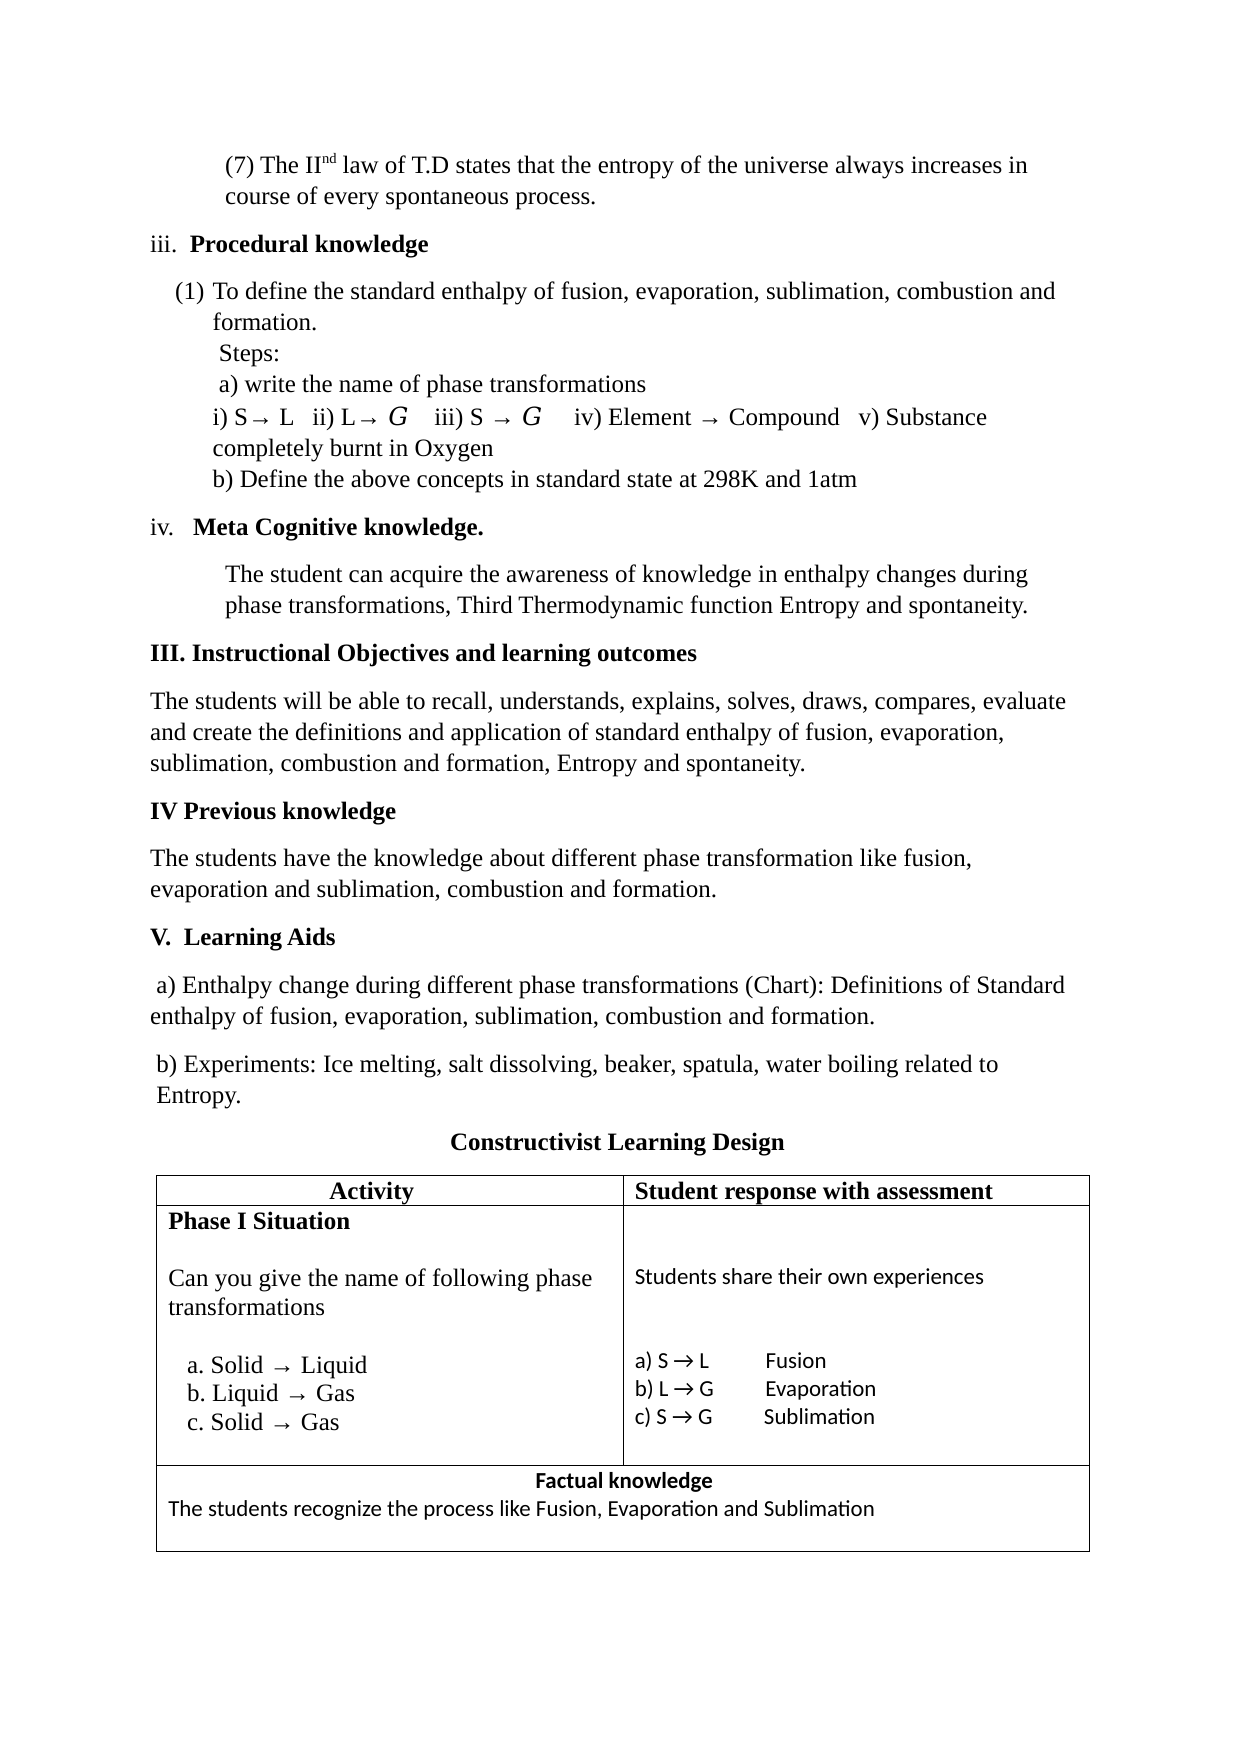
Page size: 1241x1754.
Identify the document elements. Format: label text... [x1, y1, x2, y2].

text iii. Procedural knowledge [150, 229, 1090, 257]
text IV Previous knowledge [150, 796, 1090, 824]
table_header Activity [157, 1176, 623, 1205]
text (7) The IInd law of T.D states that the entropy of the universe always increases in course of every spontaneous process. [225, 150, 1090, 210]
text b) Experiments: Ice melting, salt dissolving, beaker, spatula, water boiling related to Entropy. [156, 1049, 1090, 1108]
text The students have the knowledge about different phase transformation like fusion, evaporation and sublimation, combustion and formation. [150, 843, 1090, 903]
text V. Learning Aids [150, 922, 1090, 951]
text iv. Meta Cognitive knowledge. [150, 512, 1090, 541]
text The student can acquire the awareness of knowledge in enthalpy changes during phase transformations, Third Thermodynamic function Entropy and spontaneity. [225, 559, 1090, 619]
list i) S→ L ii) L→ 𝐺 iii) S → 𝐺 iv) Element → Compound v) Substance completely burnt in Oxygen [212, 401, 1090, 462]
text III. Instructional Objectives and learning outcomes [150, 638, 1090, 667]
text The students will be able to recall, understands, explains, solves, draws, compares, evaluate and create the definitions and application of standard enthalpy of fusion, evaporation, sublimation, combustion and formation, Entropy and spontaneity. [150, 686, 1090, 777]
list a) write the name of phase transformations [212, 369, 1090, 398]
table_cell Students share their own experiences a) S → L Fusion b) L → G Evaporation c) S → G Sublimation [624, 1206, 1089, 1465]
table_header Student response with assessment [624, 1176, 1089, 1205]
table_cell Phase I Situation Can you give the name of following phase transformations a. Solid → Liquid b. Liquid → Gas c. Solid → Gas [157, 1206, 623, 1465]
table_cell Factual knowledge The students recognize the process like Fusion, Evaporation and Sublimation [157, 1466, 1089, 1551]
list Steps: [212, 338, 1090, 367]
list b) Define the above concepts in standard state at 298K and 1atm [212, 464, 1090, 493]
text Constructivist Learning Design [381, 1127, 1090, 1156]
text a) Enthalpy change during different phase transformations (Chart): Definitions of Standard enthalpy of fusion, evaporation, sublimation, combustion and formation. [150, 970, 1090, 1030]
list To define the standard enthalpy of fusion, evaporation, sublimation, combustion and formation. [175, 276, 1090, 336]
